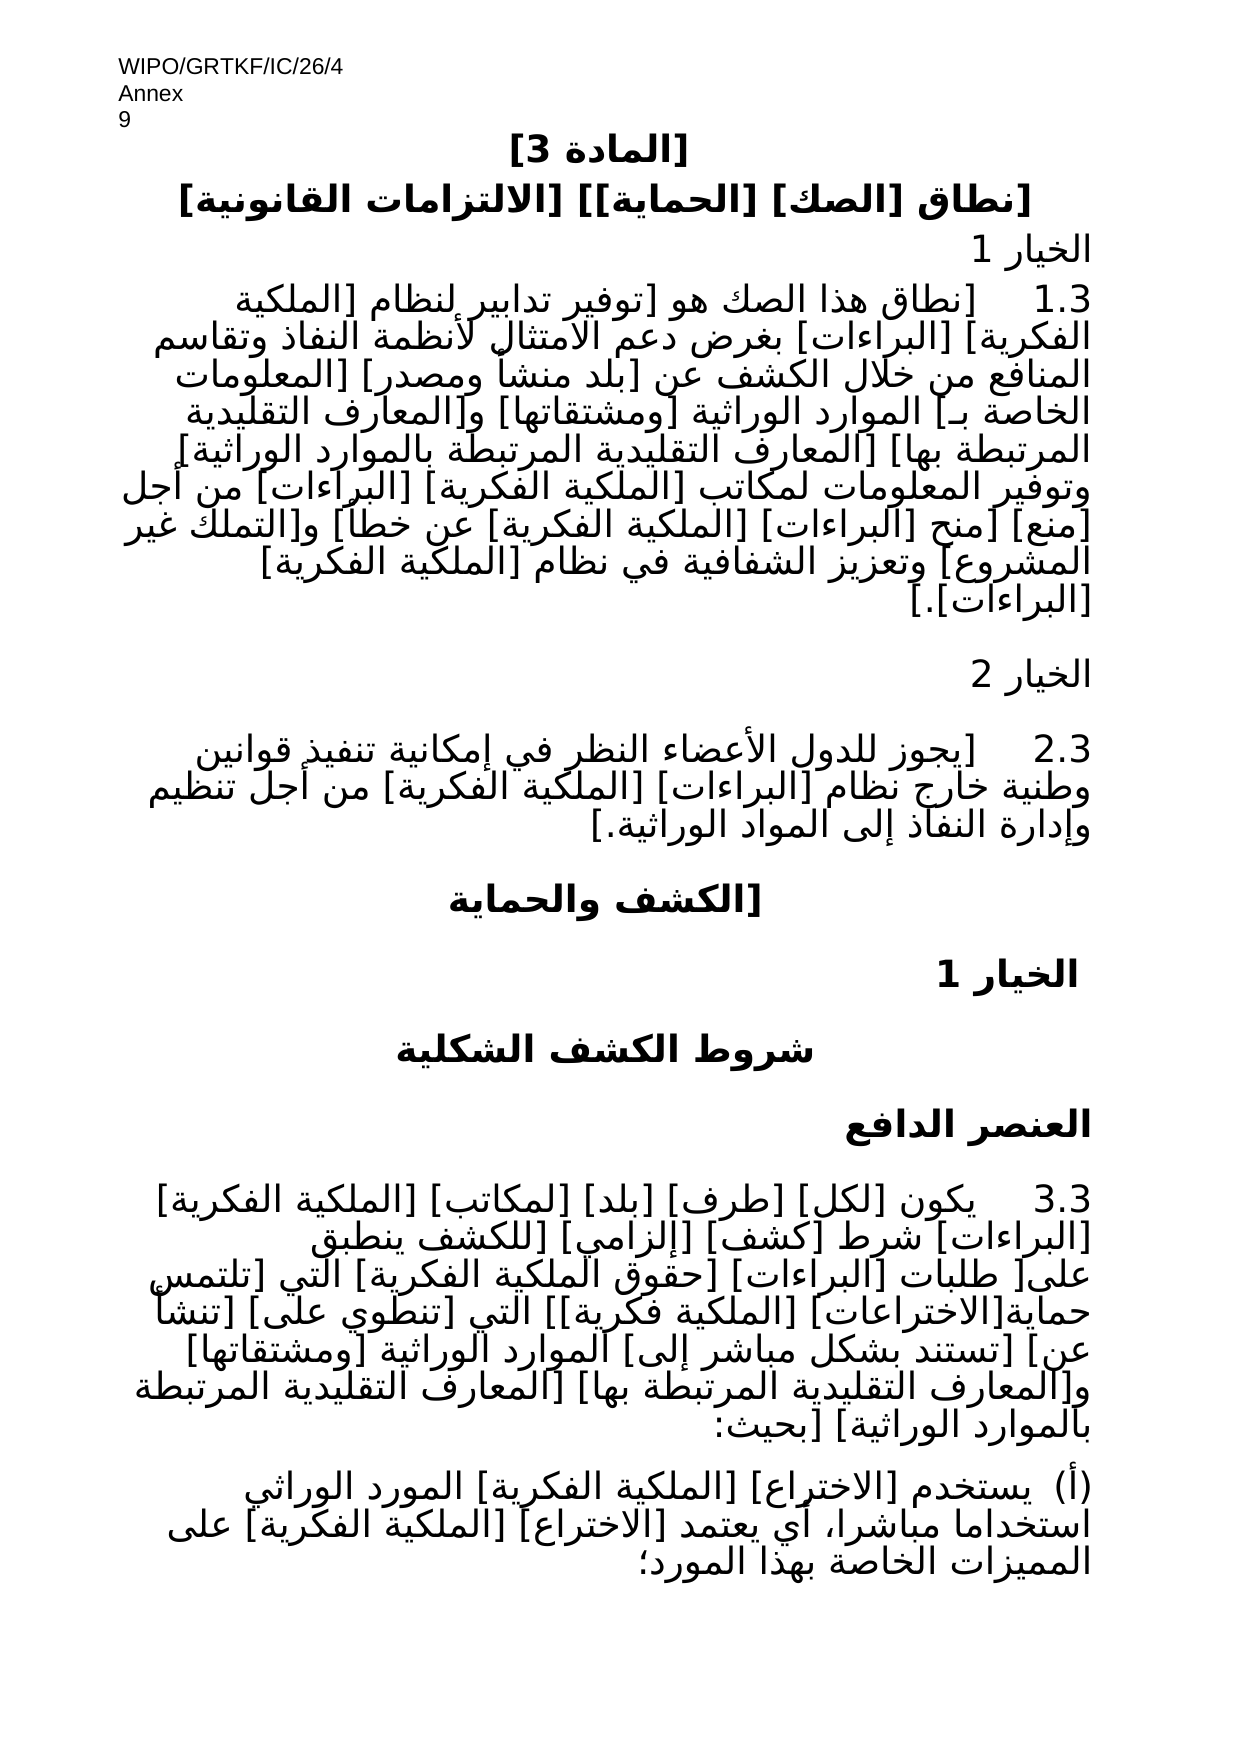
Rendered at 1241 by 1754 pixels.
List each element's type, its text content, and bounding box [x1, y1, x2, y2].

text [نطاق [الصك] [الحماية]] [الالتزامات القانونية] [118, 182, 1092, 220]
text (أ) يستخدم [الاختراع] [الملكية الفكرية] المورد الوراثي استخداما مباشرا، أي يعتمد [الاختراع] [الملكية الفكرية] على المميزات الخاصة بهذا المورد؛ [118, 1470, 1093, 1582]
text 1.3 [نطاق هذا الصك هو [توفير تدابير لنظام [الملكية الفكرية] [البراءات] بغرض دعم الامتثال لأنظمة النفاذ وتقاسم المنافع من خلال الكشف عن [بلد منشأ ومصدر] [المعلومات الخاصة بـ] الموارد الوراثية [ومشتقاتها] و[المعارف التقليدية المرتبطة بها] [المعارف التقليدية المرتبطة بالموارد الوراثية] وتوفير المعلومات لمكاتب [الملكية الفكرية] [البراءات] من أجل [منع] [منح [البراءات] [الملكية الفكرية] عن خطأ] و[التملك غير المشروع] وتعزيز الشفافية في نظام [الملكية الفكرية] [البراءات].] [118, 282, 1092, 620]
text الخيار 1 [118, 957, 1092, 995]
text العنصر الدافع [118, 1107, 1092, 1145]
text الخيار 2 [118, 657, 1092, 695]
text [المادة 3] [118, 132, 1092, 170]
text الخيار 1 [118, 232, 1092, 270]
text شروط الكشف الشكلية [118, 1032, 1092, 1070]
text 2.3 [يجوز للدول الأعضاء النظر في إمكانية تنفيذ قوانين وطنية خارج نظام [البراءات] [الملكية الفكرية] من أجل تنظيم وإدارة النفاذ إلى المواد الوراثية.] [118, 732, 1092, 845]
text [الكشف والحماية [118, 882, 1092, 920]
text 3.3 يكون [لكل] [طرف] [بلد] [لمكاتب] [الملكية الفكرية] [البراءات] شرط [كشف] [إلزامي] [للكشف ينطبق على[ طلبات [البراءات] [حقوق الملكية الفكرية] التي [تلتمس حماية[الاختراعات] [الملكية فكرية]] التي [تنطوي على] [تنشأ عن] [تستند بشكل مباشر إلى] الموارد الوراثية [ومشتقاتها] و[المعارف التقليدية المرتبطة بها] [المعارف التقليدية المرتبطة بالموارد الوراثية] [بحيث: [118, 1182, 1092, 1445]
